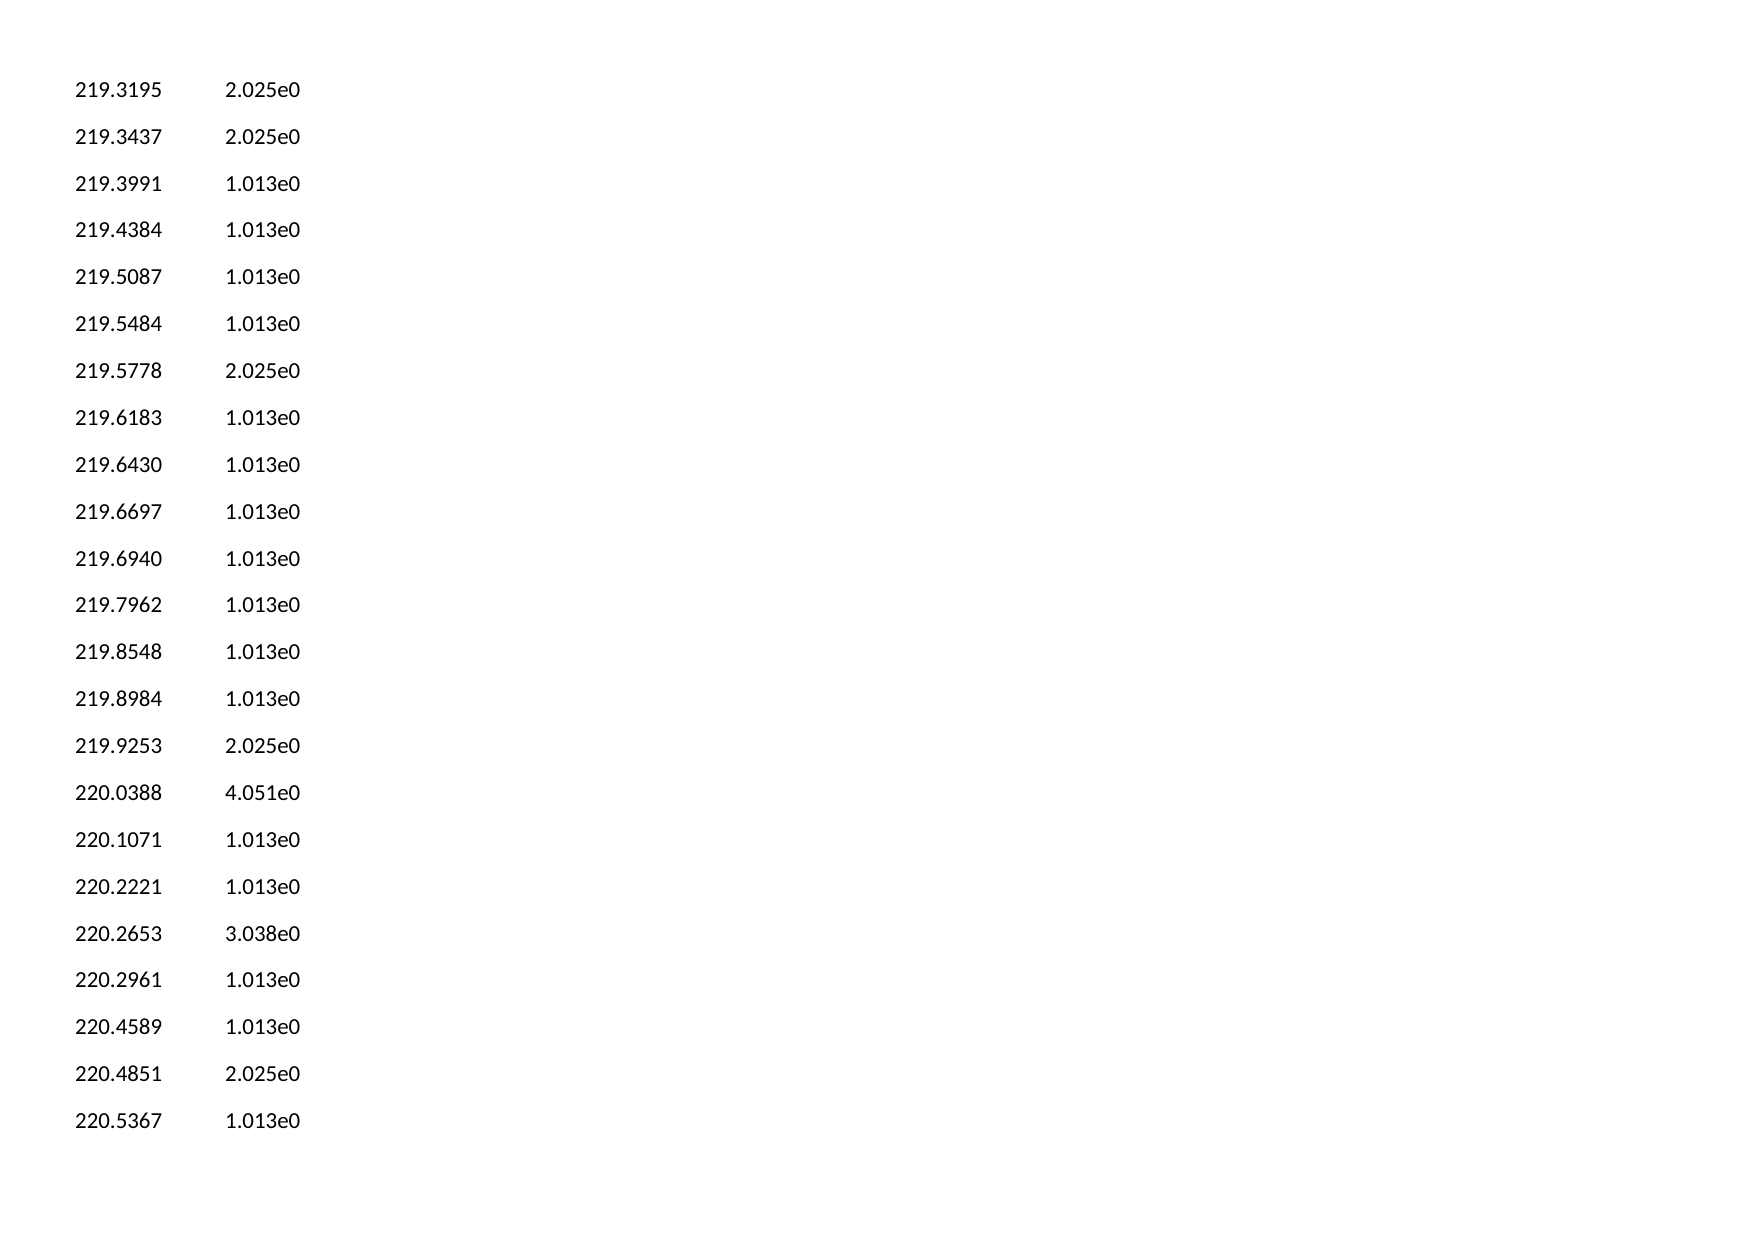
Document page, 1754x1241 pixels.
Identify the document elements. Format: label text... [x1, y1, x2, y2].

text 220.2961 1.013e0 [75, 966, 1679, 994]
text 219.8548 1.013e0 [75, 637, 1679, 666]
text 219.6940 1.013e0 [75, 544, 1679, 572]
text 219.5484 1.013e0 [75, 309, 1679, 337]
text 219.6183 1.013e0 [75, 403, 1679, 431]
text 219.7962 1.013e0 [75, 591, 1679, 619]
text 219.3991 1.013e0 [75, 169, 1679, 197]
text 220.4851 2.025e0 [75, 1059, 1679, 1087]
text 220.1071 1.013e0 [75, 825, 1679, 853]
text 220.4589 1.013e0 [75, 1012, 1679, 1041]
text 219.9253 2.025e0 [75, 731, 1679, 759]
text 220.5367 1.013e0 [75, 1106, 1679, 1134]
text 219.6697 1.013e0 [75, 497, 1679, 525]
text 219.5087 1.013e0 [75, 262, 1679, 291]
text 219.4384 1.013e0 [75, 216, 1679, 244]
text 219.3195 2.025e0 [75, 75, 1679, 103]
text 219.5778 2.025e0 [75, 356, 1679, 384]
text 220.2221 1.013e0 [75, 872, 1679, 900]
text 219.3437 2.025e0 [75, 122, 1679, 150]
text 220.0388 4.051e0 [75, 778, 1679, 806]
text 220.2653 3.038e0 [75, 919, 1679, 947]
text 219.8984 1.013e0 [75, 684, 1679, 712]
text 219.6430 1.013e0 [75, 450, 1679, 478]
